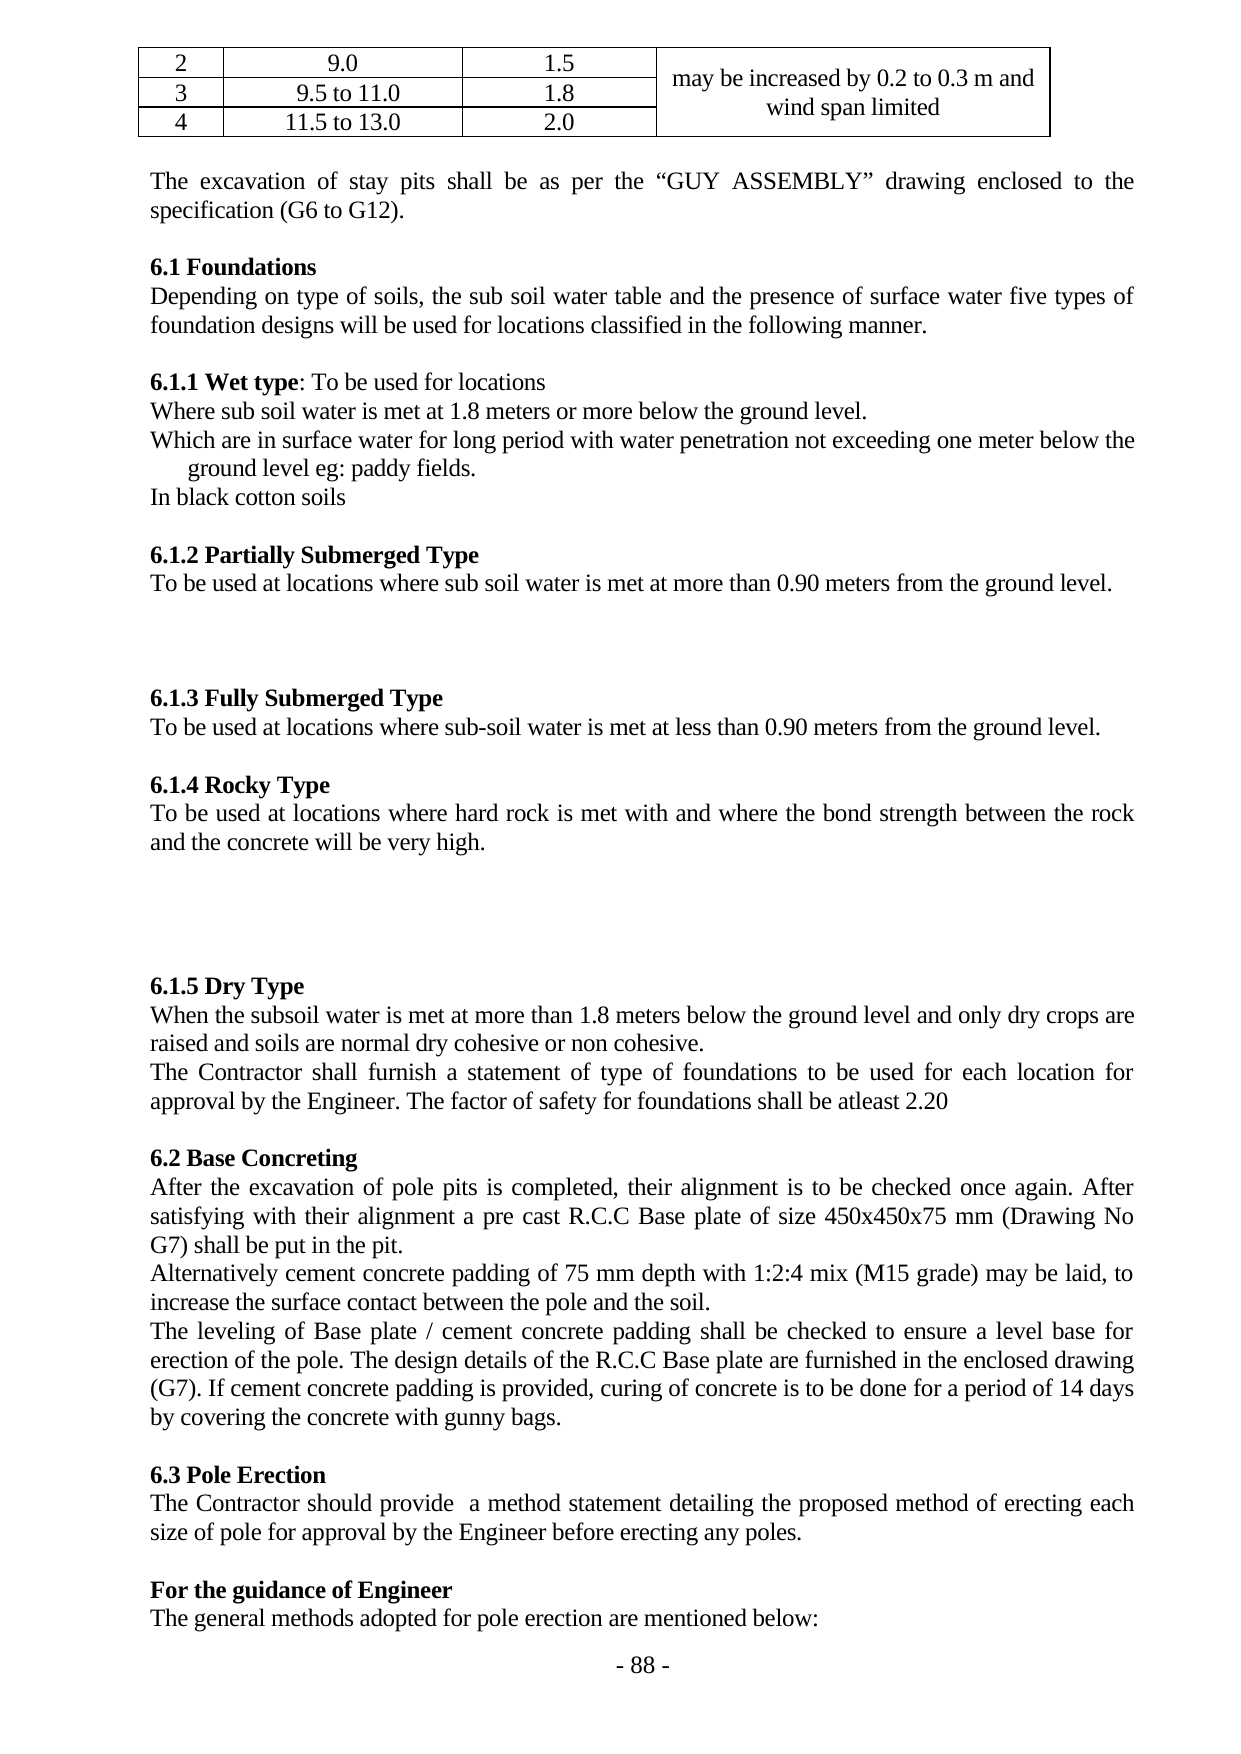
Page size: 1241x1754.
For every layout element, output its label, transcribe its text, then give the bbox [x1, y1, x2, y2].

text The excavation of stay pits shall be as per the “GUY ASSEMBLY” drawing enclosed to the specification (G6 to G12). [150, 166, 1135, 223]
text Depending on type of soils, the sub soil water table and the presence of surface water five types of foundation designs will be used for locations classified in the following manner. [150, 281, 1135, 338]
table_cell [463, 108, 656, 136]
text 6.1.4 Rocky Type [150, 770, 1135, 798]
text To be used at locations where sub soil water is met at more than 0.90 meters from the ground level. [150, 568, 1135, 597]
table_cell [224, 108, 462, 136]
text After the excavation of pole pits is completed, their alignment is to be checked once again. After satisfying with their alignment a pre cast R.C.C Base plate of size 450x450x75 mm (Drawing No G7) shall be put in the pit. [150, 1172, 1135, 1258]
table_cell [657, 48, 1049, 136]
text 6.1.2 Partially Submerged Type [150, 540, 1135, 568]
text To be used at locations where hard rock is met with and where the bond strength between the rock and the concrete will be very high. [150, 798, 1135, 856]
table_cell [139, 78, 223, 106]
text When the subsoil water is met at more than 1.8 meters below the ground level and only dry crops are raised and soils are normal dry cohesive or non cohesive. [150, 1000, 1135, 1057]
text The Contractor should provide a method statement detailing the proposed method of erecting each size of pole for approval by the Engineer before erecting any poles. [150, 1488, 1135, 1546]
text 6.1.1 Wet type: To be used for locations [150, 367, 1135, 396]
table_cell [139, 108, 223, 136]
text The leveling of Base plate / cement concrete padding shall be checked to ensure a level base for erection of the pole. The design details of the R.C.C Base plate are furnished in the enclosed drawing (G7). If cement concrete padding is provided, curing of concrete is to be done for a period of 14 days by covering the concrete with gunny bags. [150, 1316, 1135, 1431]
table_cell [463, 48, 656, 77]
text Which are in surface water for long period with water penetration not exceeding one meter below the ground level eg: paddy fields. [150, 425, 1135, 482]
text 6.1.5 Dry Type [150, 971, 1135, 1000]
text To be used at locations where sub-soil water is met at less than 0.90 meters from the ground level. [150, 712, 1135, 741]
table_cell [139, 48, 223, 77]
text 6.2 Base Concreting [150, 1143, 1135, 1172]
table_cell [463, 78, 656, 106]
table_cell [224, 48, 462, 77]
text 6.1 Foundations [150, 252, 1135, 281]
text For the guidance of Engineer [150, 1575, 1135, 1603]
text 6.1.3 Fully Submerged Type [150, 683, 1135, 712]
text The general methods adopted for pole erection are mentioned below: [150, 1603, 1135, 1632]
text The Contractor shall furnish a statement of type of foundations to be used for each location for approval by the Engineer. The factor of safety for foundations shall be atleast 2.20 [150, 1057, 1135, 1115]
text Alternatively cement concrete padding of 75 mm depth with 1:2:4 mix (M15 grade) may be laid, to increase the surface contact between the pole and the soil. [150, 1258, 1135, 1316]
text In black cotton soils [150, 482, 1135, 511]
text 6.3 Pole Erection [150, 1460, 1135, 1488]
text Where sub soil water is met at 1.8 meters or more below the ground level. [150, 396, 1135, 425]
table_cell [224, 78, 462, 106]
